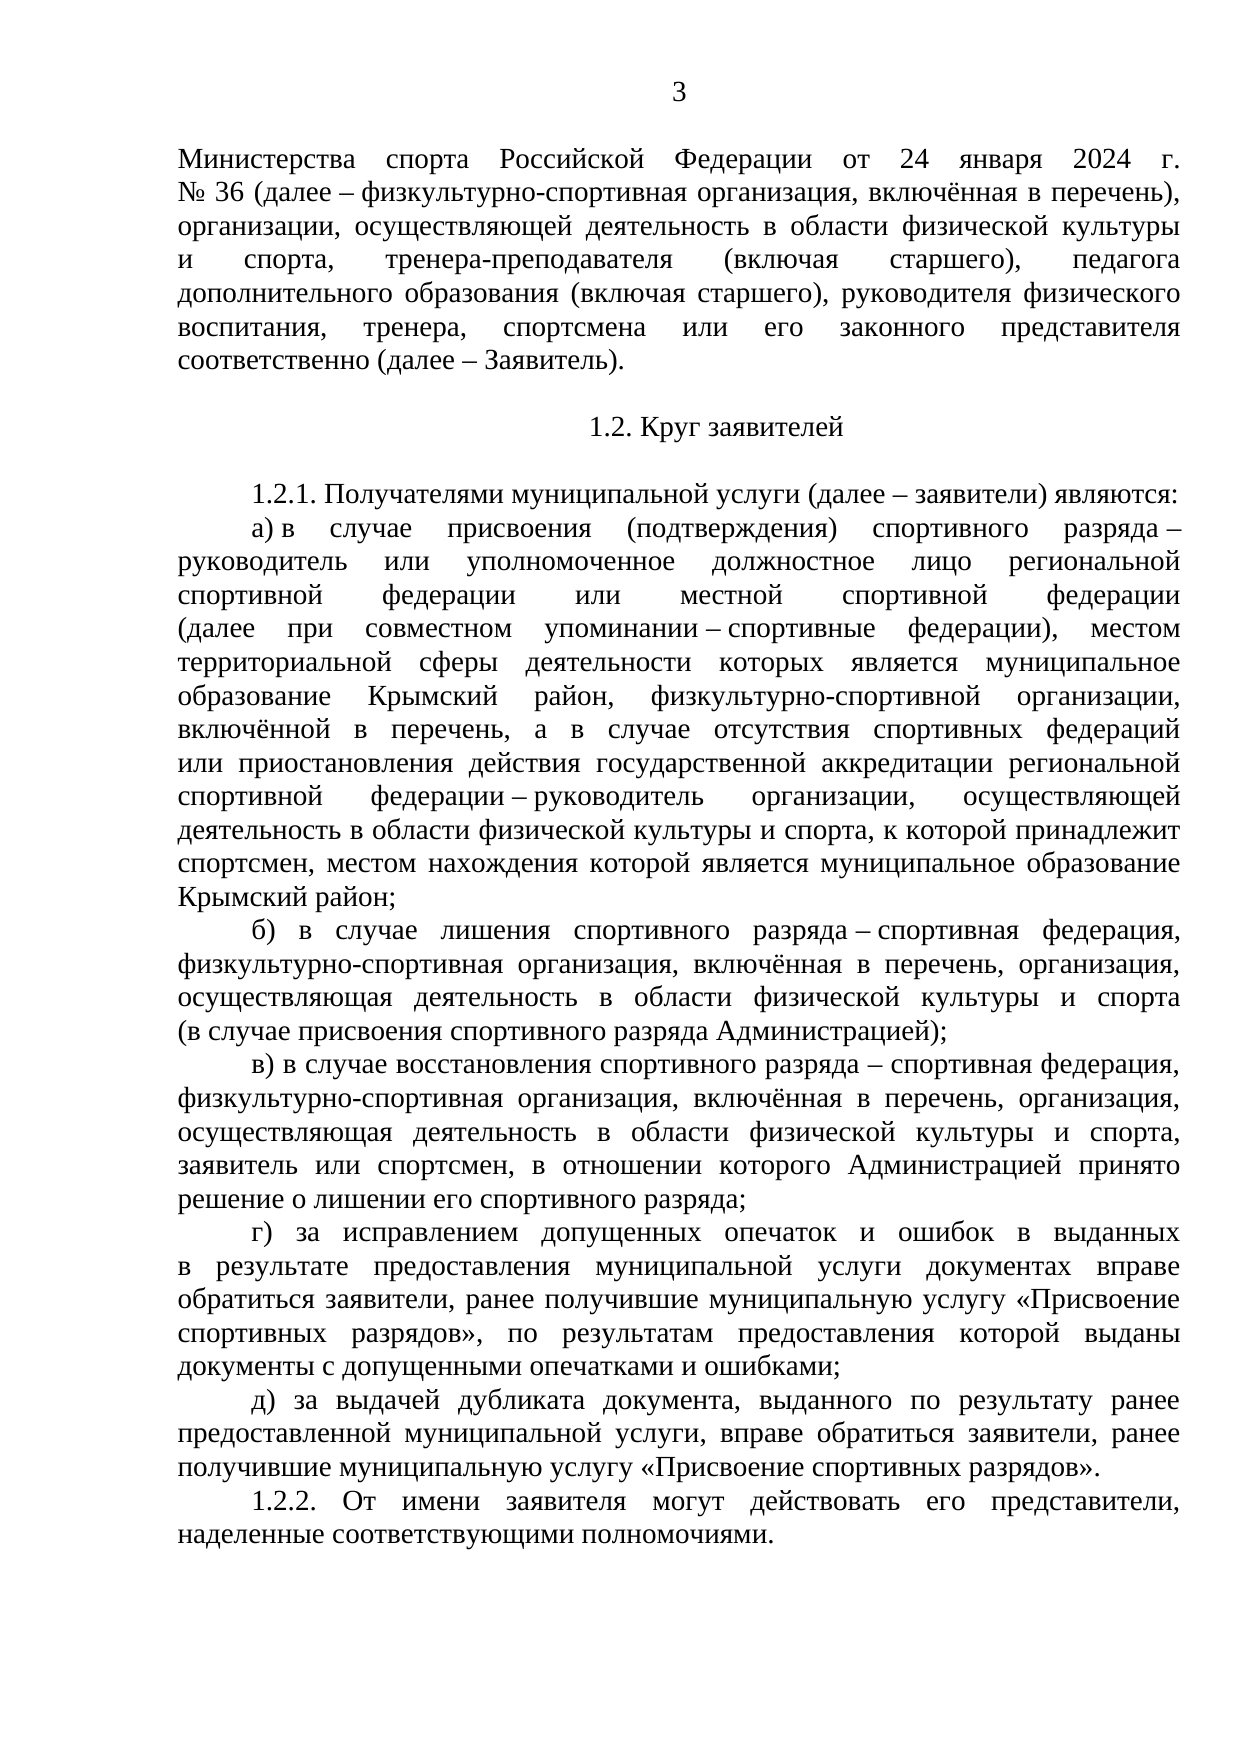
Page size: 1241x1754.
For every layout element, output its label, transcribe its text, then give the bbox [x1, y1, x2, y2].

text д) за выдачей дубликата документа, выданного по результату ранее предоставленной муниципальной услуги, вправе обратиться заявители, ранее получившие муниципальную услугу «Присвоение спортивных разрядов». [177, 1382, 1181, 1483]
text г) за исправлением допущенных опечаток и ошибок в выданных в результате предоставления муниципальной услуги документах вправе обратиться заявители, ранее получившие муниципальную услугу «Присвоение спортивных разрядов», по результатам предоставления которой выданы документы с допущенными опечатками и ошибками; [177, 1214, 1181, 1382]
text 1.2. Круг заявителей [177, 409, 1181, 443]
text а) в случае присвоения (подтверждения) спортивного разряда – руководитель или уполномоченное должностное лицо региональной спортивной федерации или местной спортивной федерации (далее при совместном упоминании – спортивные федерации), местом территориальной сферы деятельности которых является муниципальное образование Крымский район, физкультурно-спортивной организации, включённой в перечень, а в случае отсутствия спортивных федераций или приостановления действия государственной аккредитации региональной спортивной федерации – руководитель организации, осуществляющей деятельность в области физической культуры и спорта, к которой принадлежит спортсмен, местом нахождения которой является муниципальное образование Крымский район; [177, 510, 1181, 912]
text б) в случае лишения спортивного разряда – спортивная федерация, физкультурно-спортивная организация, включённая в перечень, организация, осуществляющая деятельность в области физической культуры и спорта (в случае присвоения спортивного разряда Администрацией); [177, 912, 1181, 1047]
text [177, 141, 1181, 376]
text 1.2.1. Получателями муниципальной услуги (далее – заявители) являются: [177, 476, 1181, 510]
text в) в случае восстановления спортивного разряда – спортивная федерация, физкультурно-спортивная организация, включённая в перечень, организация, осуществляющая деятельность в области физической культуры и спорта, заявитель или спортсмен, в отношении которого Администрацией принято решение о лишении его спортивного разряда; [177, 1047, 1181, 1214]
text 1.2.2. От имени заявителя могут действовать его представители, наделенные соответствующими полномочиями. [177, 1483, 1181, 1550]
